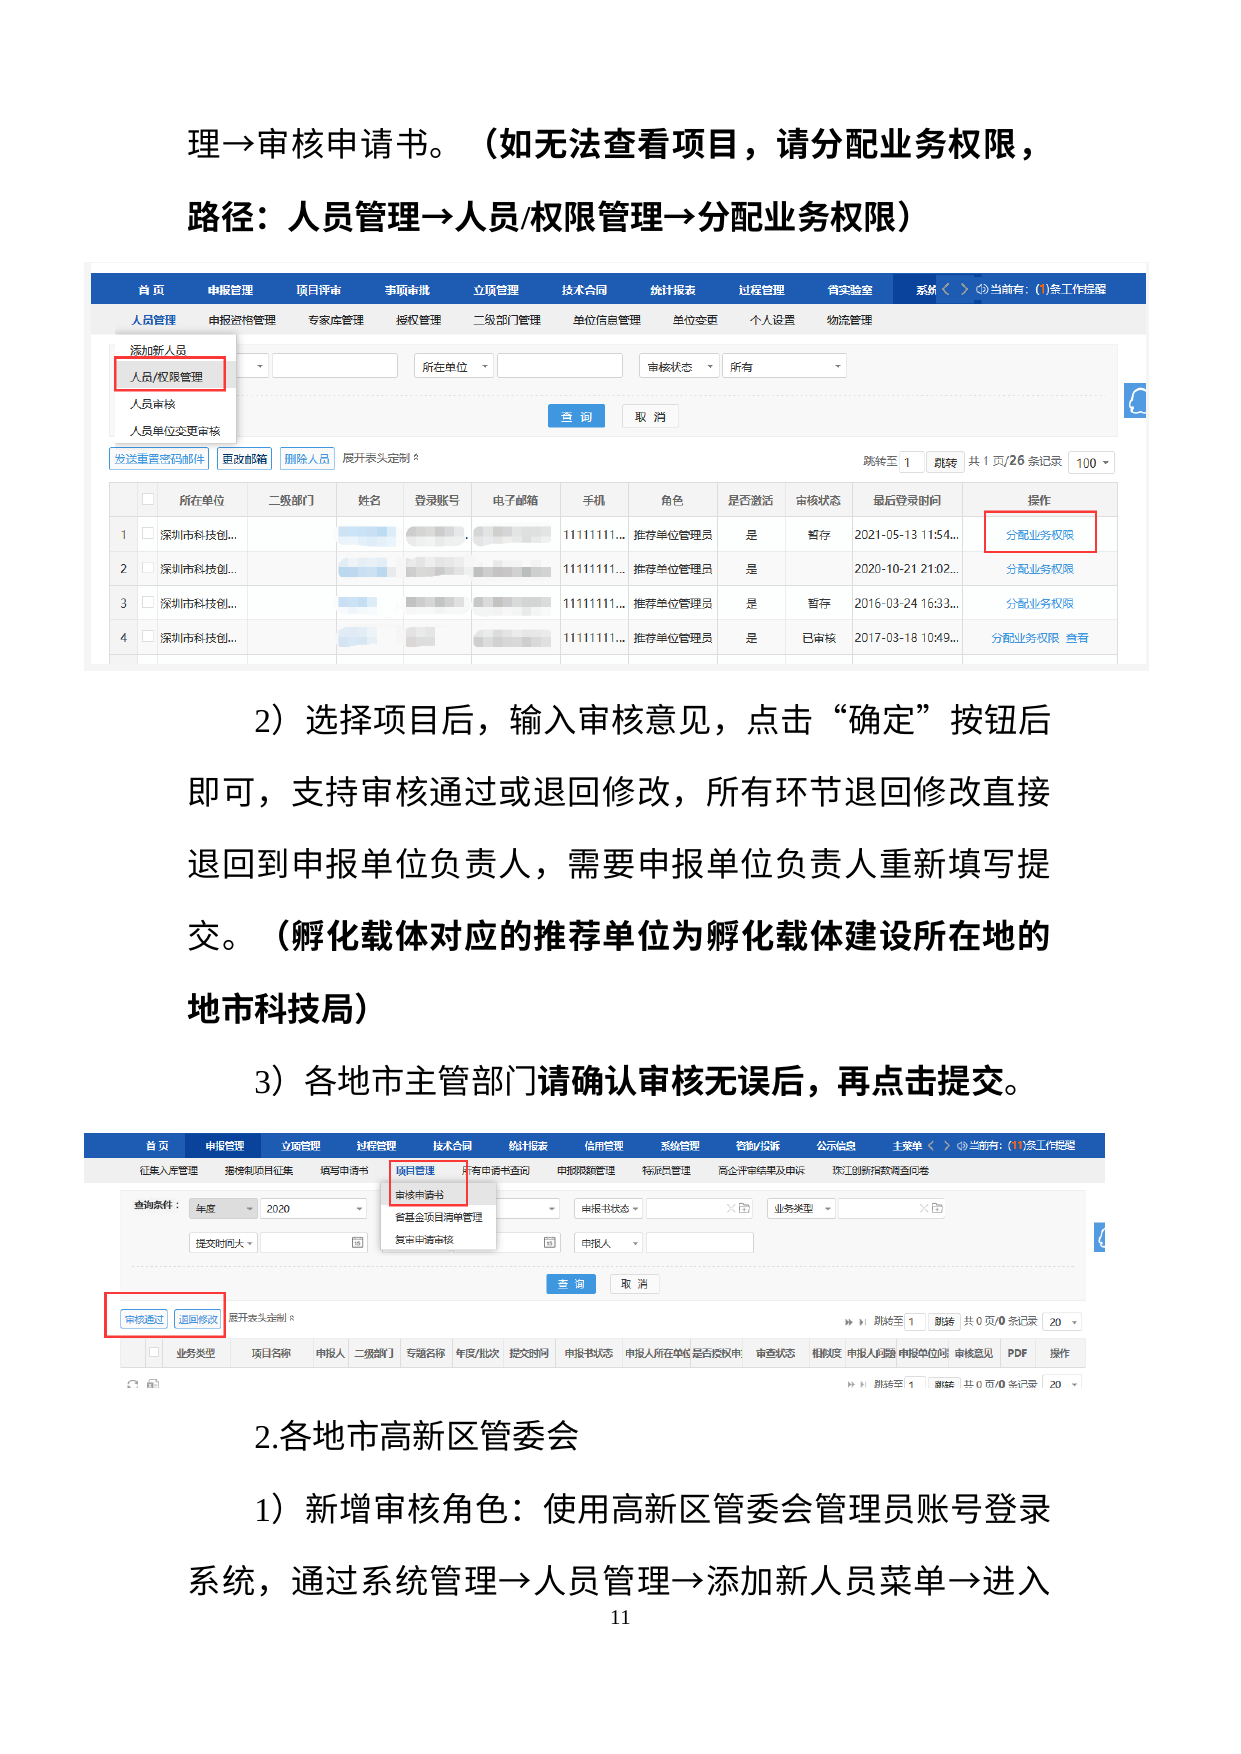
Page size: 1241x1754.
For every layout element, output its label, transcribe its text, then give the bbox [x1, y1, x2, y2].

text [187, 1482, 1053, 1603]
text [187, 118, 1053, 239]
text 2）选择项目后，输入审核意见，点击“确定”按钮后即可，支持审核通过或退回修改，所有环节退回修改直接退回到申报单位负责人，需要申报单位负责人重新填写提交。（孵化载体对应的推荐单位为孵化载体建设所在地的地市科技局） [187, 693, 1053, 1031]
text 3）各地市主管部门请确认审核无误后，再点击提交。 [187, 1055, 1053, 1103]
picture [84, 1127, 1105, 1388]
text 2.各地市高新区管委会 [187, 1410, 1053, 1458]
picture [84, 262, 1150, 671]
